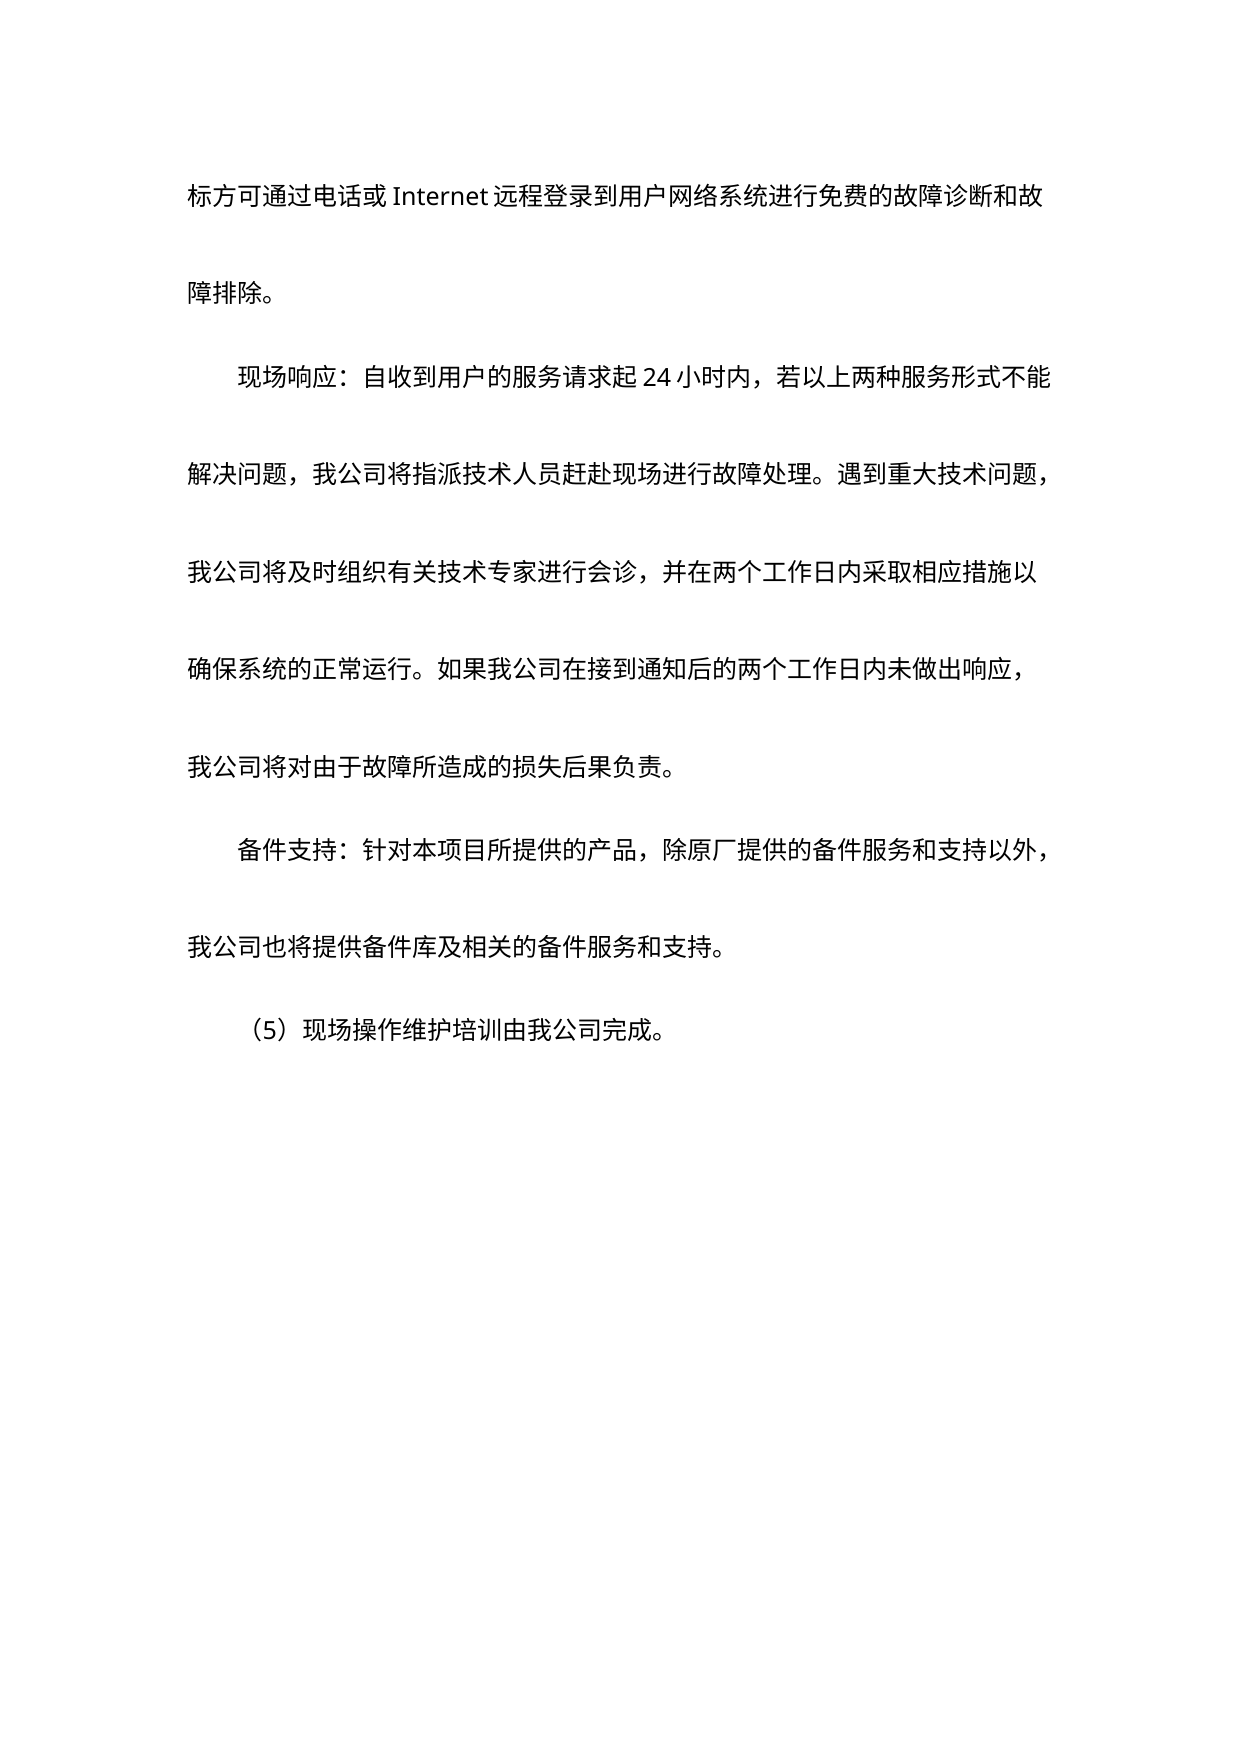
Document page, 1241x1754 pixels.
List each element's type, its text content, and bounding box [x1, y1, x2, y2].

text 备件支持：针对本项目所提供的产品，除原厂提供的备件服务和支持以外，我公司也将提供备件库及相关的备件服务和支持。 [187, 816, 1053, 978]
text （5）现场操作维护培训由我公司完成。 [187, 996, 1053, 1061]
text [187, 162, 1053, 324]
text 现场响应：自收到用户的服务请求起24小时内，若以上两种服务形式不能解决问题，我公司将指派技术人员赶赴现场进行故障处理。遇到重大技术问题，我公司将及时组织有关技术专家进行会诊，并在两个工作日内采取相应措施以确保系统的正常运行。如果我公司在接到通知后的两个工作日内未做出响应，我公司将对由于故障所造成的损失后果负责。 [187, 343, 1053, 798]
